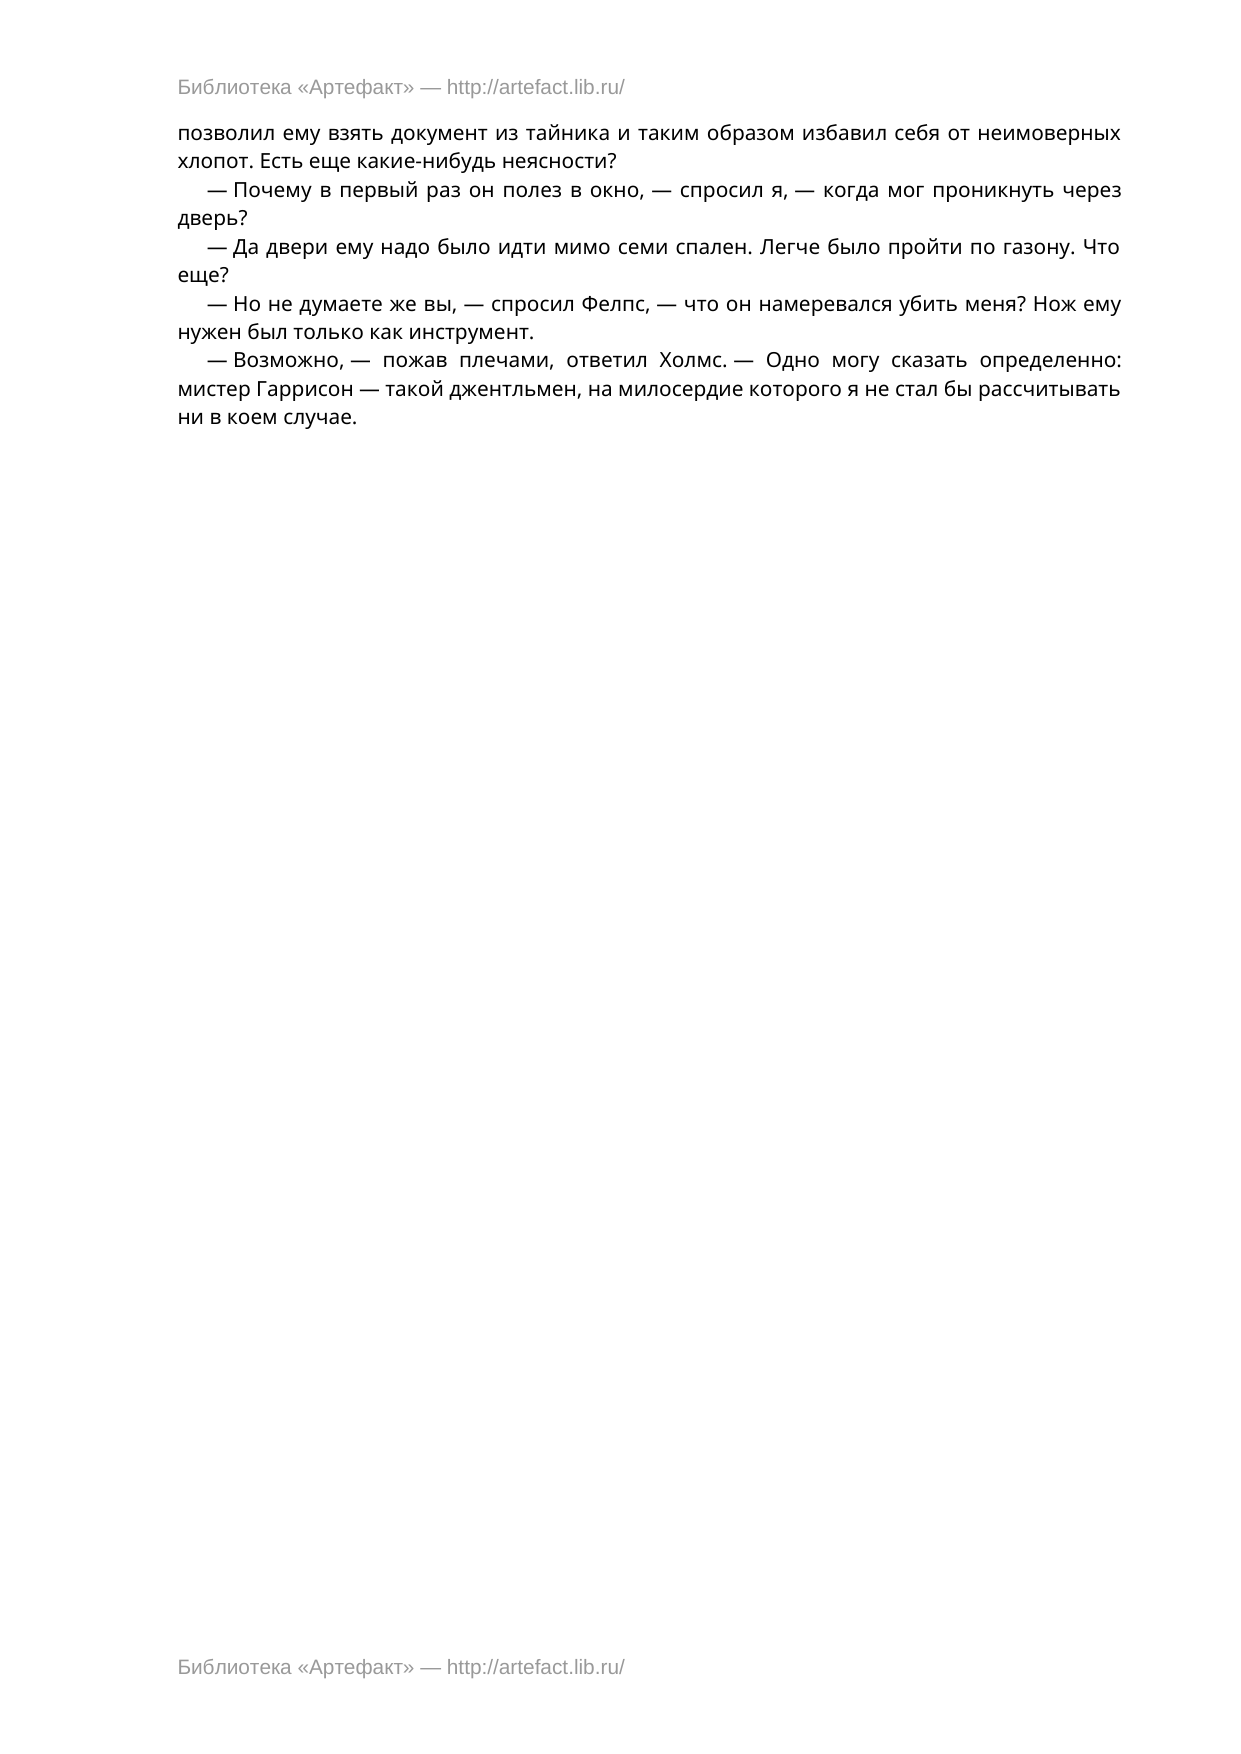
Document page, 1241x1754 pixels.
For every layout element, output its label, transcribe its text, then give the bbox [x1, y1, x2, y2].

text — Но не думаете же вы, — спросил Фелпс, — что он намеревался убить меня? Нож ему нужен был только как инструмент. [177, 289, 1122, 346]
text — Да двери ему надо было идти мимо семи спален. Легче было пройти по газону. Что еще? [177, 232, 1122, 289]
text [177, 118, 1122, 175]
text — Почему в первый раз он полез в окно, — спросил я, — когда мог проникнуть через дверь? [177, 175, 1122, 232]
text — Возможно, — пожав плечами, ответил Холмс. — Одно могу сказать определенно: мистер Гаррисон — такой джентльмен, на милосердие которого я не стал бы рассчитывать ни в коем случае. [177, 346, 1122, 431]
